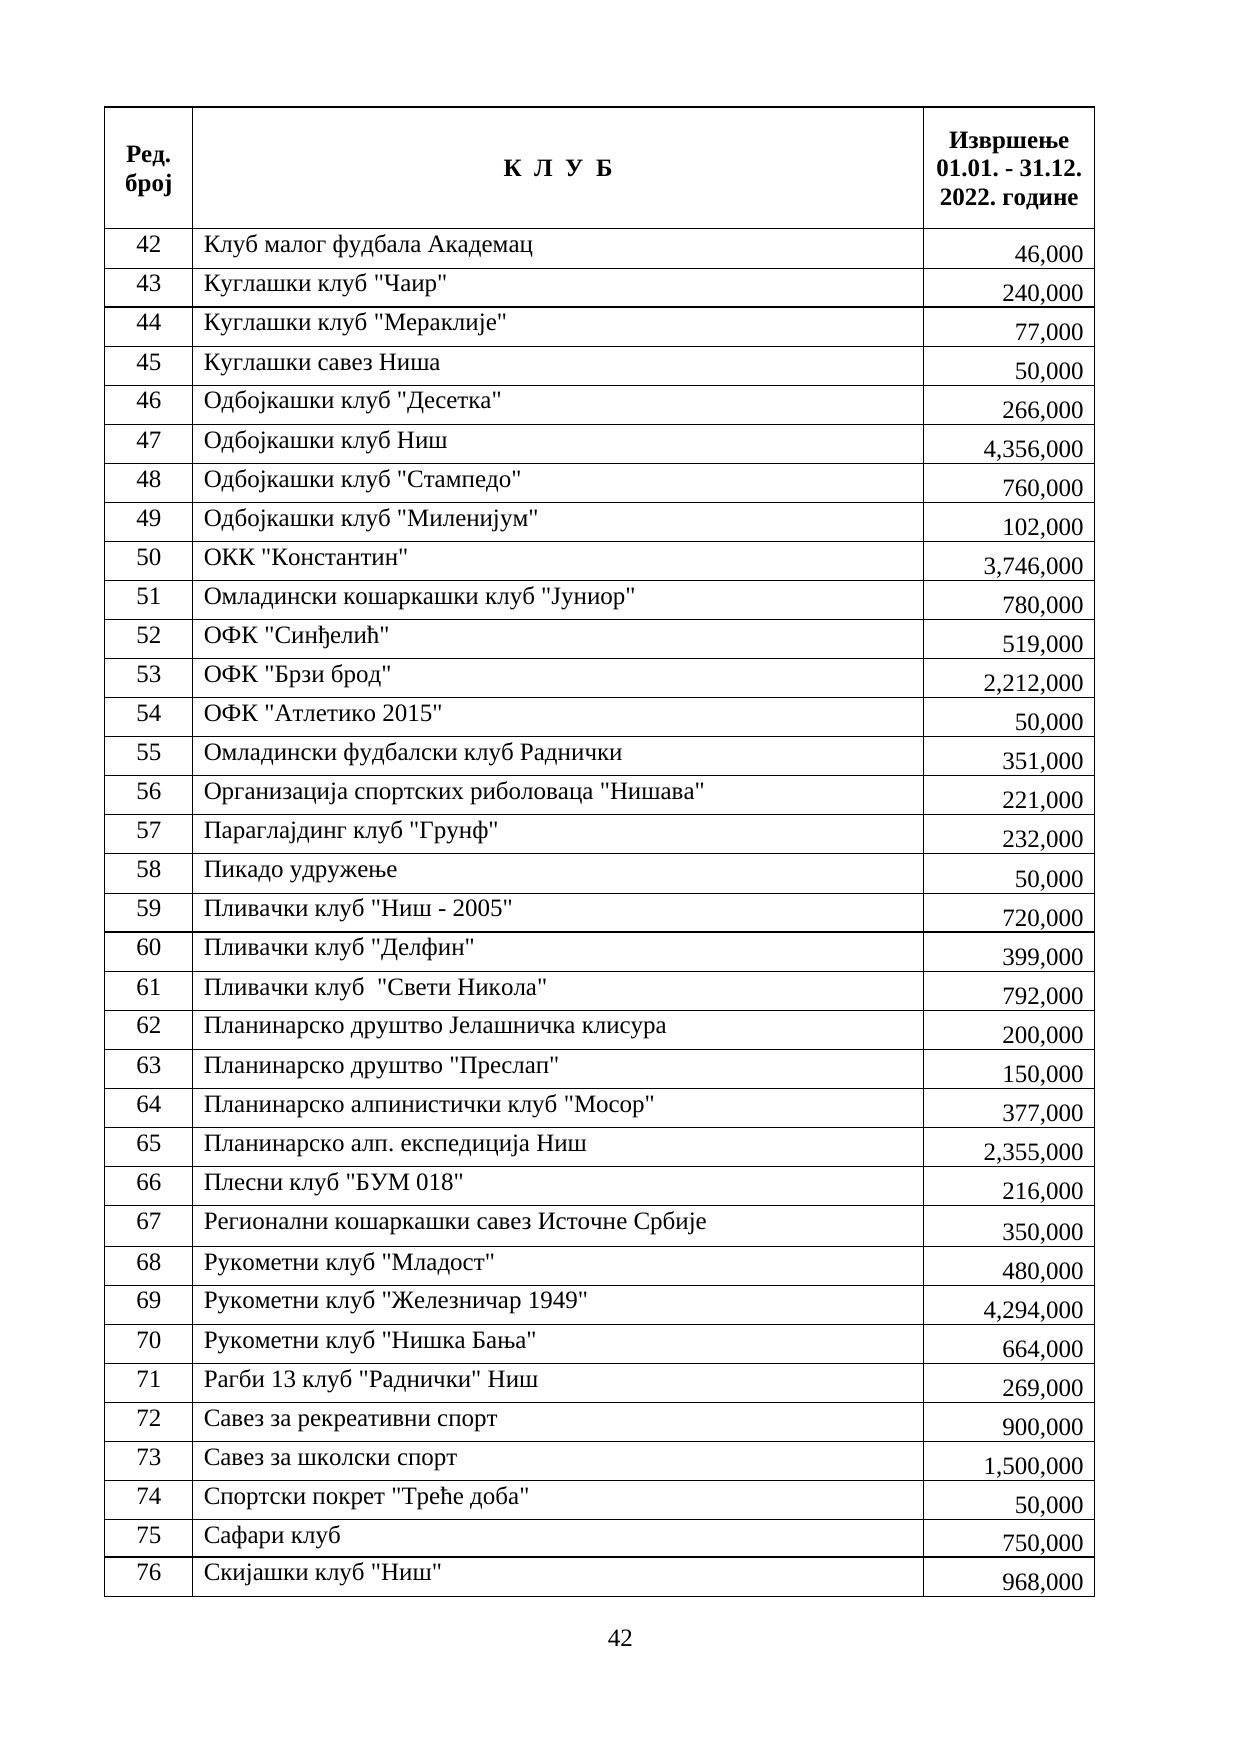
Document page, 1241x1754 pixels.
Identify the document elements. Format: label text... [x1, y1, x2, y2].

table_cell 48 [105, 464, 192, 502]
table_cell Планинарско алп. експедиција Ниш [193, 1128, 923, 1166]
table_cell Омладински фудбалски клуб Раднички [193, 737, 923, 775]
table_cell 221,000 [924, 776, 1094, 814]
table_cell 150,000 [924, 1050, 1094, 1088]
table_cell 50,000 [924, 854, 1094, 892]
table_cell 69 [105, 1286, 192, 1324]
table_cell Куглашки клуб "Чаир" [193, 269, 923, 306]
table_cell 63 [105, 1050, 192, 1088]
table_cell 760,000 [924, 464, 1094, 502]
table_cell Рукометни клуб "Младост" [193, 1247, 923, 1284]
table_cell 42 [105, 229, 192, 267]
table_cell 75 [105, 1520, 192, 1556]
table_cell Куглашки савез Ниша [193, 347, 923, 384]
table_cell 50,000 [924, 347, 1094, 384]
table_cell Одбојкашки клуб Ниш [193, 425, 923, 463]
table_cell 269,000 [924, 1364, 1094, 1402]
table_cell ОФК "Брзи брод" [193, 659, 923, 697]
table_cell Пливачки клуб "Свети Никола" [193, 972, 923, 1009]
table_cell 792,000 [924, 972, 1094, 1009]
table_cell 65 [105, 1128, 192, 1166]
table_cell Савез за школски спорт [193, 1442, 923, 1480]
table_cell 232,000 [924, 815, 1094, 853]
table_cell 780,000 [924, 581, 1094, 619]
table_cell Планинарско алпинистички клуб "Мосор" [193, 1089, 923, 1127]
table_cell 62 [105, 1011, 192, 1049]
table_cell 480,000 [924, 1247, 1094, 1284]
table_cell Пливачки клуб "Ниш - 2005" [193, 894, 923, 931]
table_cell Рагби 13 клуб "Раднички" Ниш [193, 1364, 923, 1402]
table_cell Куглашки клуб "Мераклије" [193, 308, 923, 346]
table_header Извршење 01.01. - 31.12. 2022. године [924, 108, 1094, 228]
table_cell 3,746,000 [924, 542, 1094, 580]
table_cell 74 [105, 1481, 192, 1519]
table_cell 61 [105, 972, 192, 1009]
table_cell Савез за рекреативни спорт [193, 1403, 923, 1441]
table_cell 216,000 [924, 1167, 1094, 1205]
table_cell 240,000 [924, 269, 1094, 306]
table_cell Планинарско друштво Јелашничка клисура [193, 1011, 923, 1049]
table_header Ред. број [105, 108, 192, 228]
table_cell 67 [105, 1206, 192, 1246]
table_cell Одбојкашки клуб "Миленијум" [193, 503, 923, 541]
table_cell 49 [105, 503, 192, 541]
table_cell 66 [105, 1167, 192, 1205]
table_cell 58 [105, 854, 192, 892]
table_cell 59 [105, 894, 192, 931]
table_cell 72 [105, 1403, 192, 1441]
table_cell 2,355,000 [924, 1128, 1094, 1166]
table_cell ОФК "Синђелић" [193, 620, 923, 658]
table_cell Скијашки клуб "Ниш" [193, 1558, 923, 1596]
table_cell Рукометни клуб "Железничар 1949" [193, 1286, 923, 1324]
table_cell 73 [105, 1442, 192, 1480]
table_cell 266,000 [924, 386, 1094, 424]
table_cell Организација спортских риболоваца "Нишава" [193, 776, 923, 814]
table_cell Пливачки клуб "Делфин" [193, 933, 923, 971]
table_cell Сафари клуб [193, 1520, 923, 1556]
table_cell 399,000 [924, 933, 1094, 971]
table_cell 51 [105, 581, 192, 619]
table_cell 46,000 [924, 229, 1094, 267]
table_cell Одбојкашки клуб "Стампедо" [193, 464, 923, 502]
table_cell 102,000 [924, 503, 1094, 541]
table_cell 54 [105, 698, 192, 736]
table_cell 64 [105, 1089, 192, 1127]
table_cell 44 [105, 308, 192, 346]
table_cell 57 [105, 815, 192, 853]
table_cell 50 [105, 542, 192, 580]
table_cell 70 [105, 1325, 192, 1363]
table_cell ОФК "Атлетико 2015" [193, 698, 923, 736]
table_cell 50,000 [924, 698, 1094, 736]
table_cell 46 [105, 386, 192, 424]
table_cell 43 [105, 269, 192, 306]
table_cell 200,000 [924, 1011, 1094, 1049]
table_cell 664,000 [924, 1325, 1094, 1363]
table_cell 50,000 [924, 1481, 1094, 1519]
table_cell 1,500,000 [924, 1442, 1094, 1480]
table_cell 519,000 [924, 620, 1094, 658]
table_cell 351,000 [924, 737, 1094, 775]
table_cell Параглајдинг клуб "Грунф" [193, 815, 923, 853]
table_cell 52 [105, 620, 192, 658]
table_cell 71 [105, 1364, 192, 1402]
table_cell Планинарско друштво "Преслап" [193, 1050, 923, 1088]
table_cell 53 [105, 659, 192, 697]
table_header К Л У Б [193, 108, 923, 228]
table_cell 377,000 [924, 1089, 1094, 1127]
table_cell 4,294,000 [924, 1286, 1094, 1324]
table_cell Омладински кошаркашки клуб "Јуниор" [193, 581, 923, 619]
table_cell Пикадо удружење [193, 854, 923, 892]
table_cell 68 [105, 1247, 192, 1284]
table_cell 2,212,000 [924, 659, 1094, 697]
table_cell 45 [105, 347, 192, 384]
table_cell Клуб малог фудбала Академац [193, 229, 923, 267]
table_cell 47 [105, 425, 192, 463]
table_cell ОКК "Константин" [193, 542, 923, 580]
table_cell 720,000 [924, 894, 1094, 931]
table_cell 60 [105, 933, 192, 971]
table_cell 968,000 [924, 1558, 1094, 1596]
table_cell 55 [105, 737, 192, 775]
table_cell 350,000 [924, 1206, 1094, 1246]
table_cell 750,000 [924, 1520, 1094, 1556]
table_cell 900,000 [924, 1403, 1094, 1441]
table_cell Рукометни клуб "Нишка Бања" [193, 1325, 923, 1363]
table_cell 4,356,000 [924, 425, 1094, 463]
table_cell Спортски покрет "Треће доба" [193, 1481, 923, 1519]
table_cell Плесни клуб "БУМ 018" [193, 1167, 923, 1205]
table_cell 56 [105, 776, 192, 814]
table_cell Одбојкашки клуб "Десетка" [193, 386, 923, 424]
table_cell 76 [105, 1558, 192, 1596]
table_cell Регионални кошаркашки савез Источне Србије [193, 1206, 923, 1246]
table_cell 77,000 [924, 308, 1094, 346]
